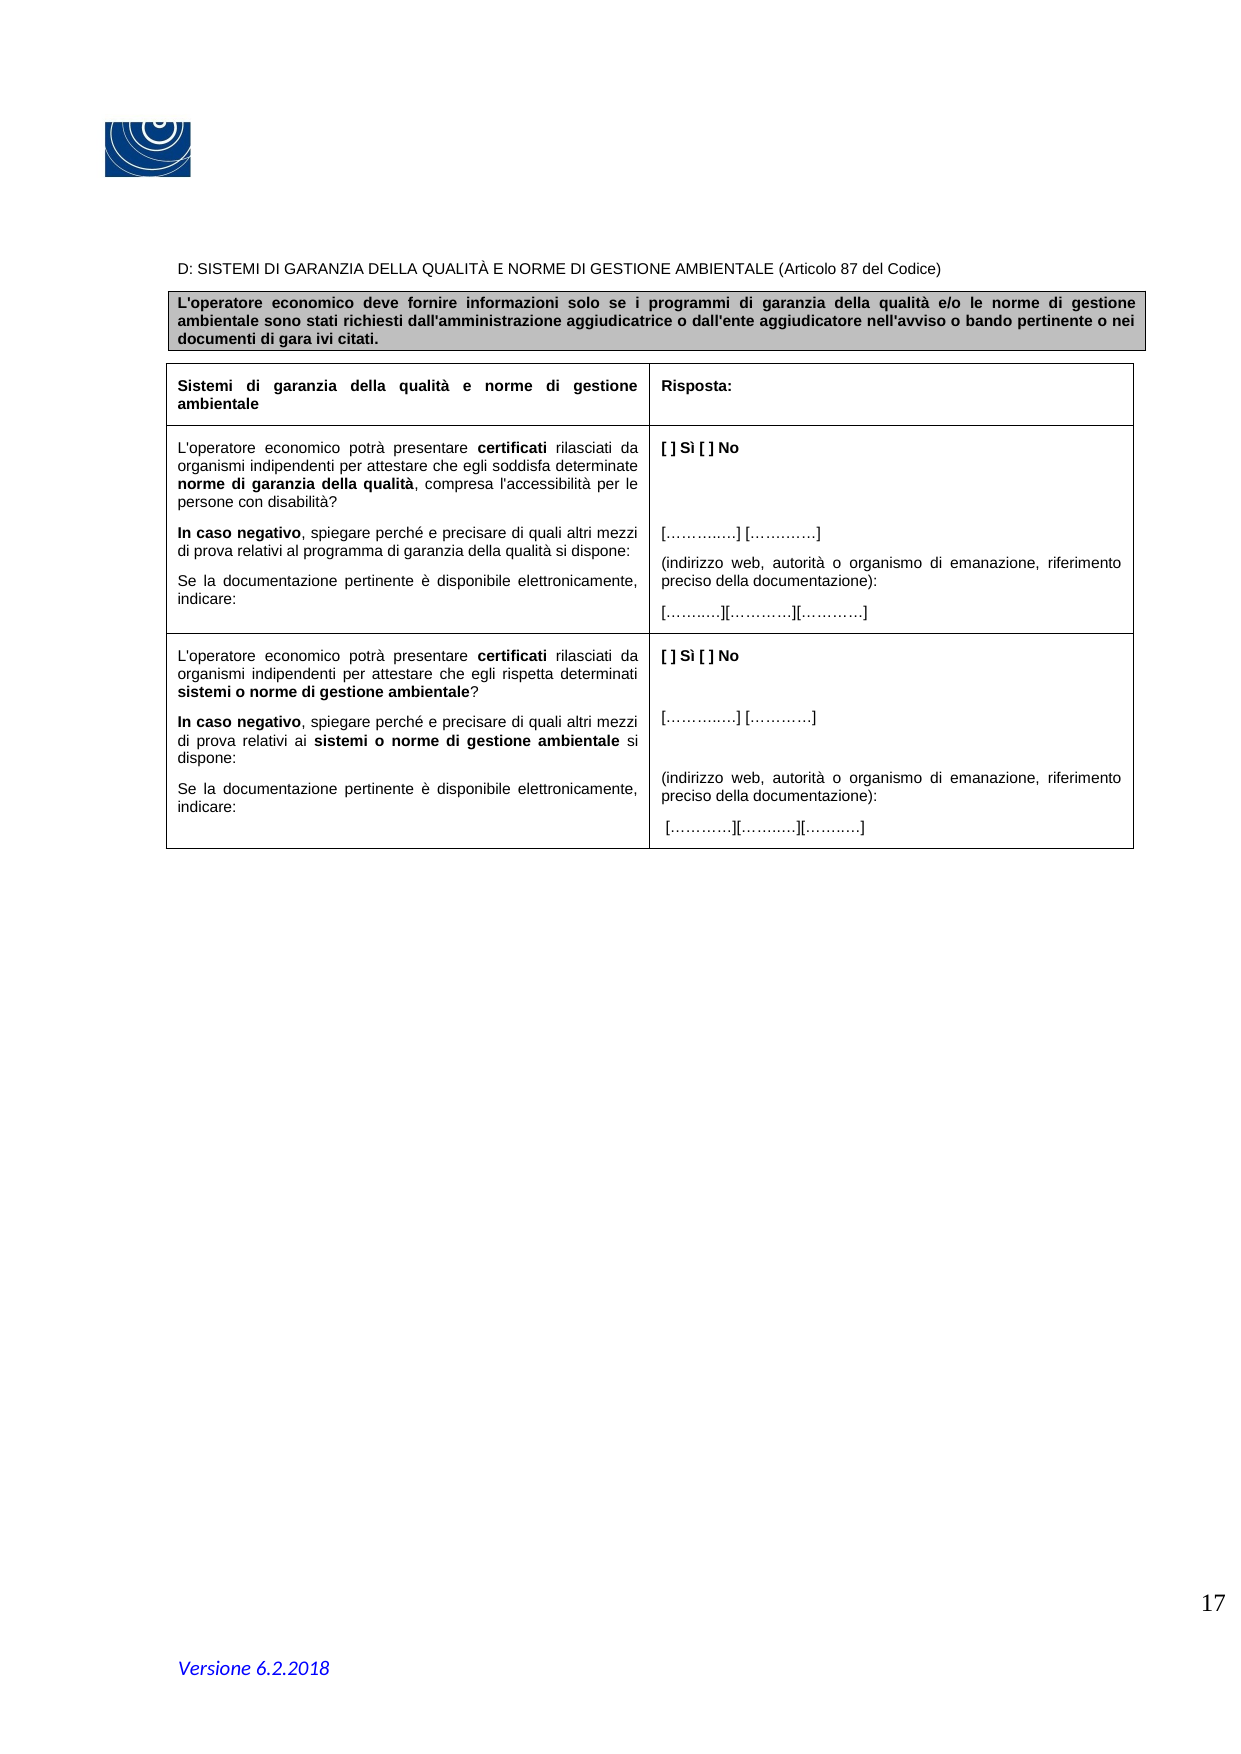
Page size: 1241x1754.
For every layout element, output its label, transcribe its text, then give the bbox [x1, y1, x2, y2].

table_header Sistemi di garanzia della qualità e norme di gestione ambientale [167, 364, 649, 425]
table_cell L'operatore economico potrà presentare certificati rilasciati da organismi indipendenti per attestare che egli soddisfa determinate norme di garanzia della qualità, compresa l'accessibilità per le persone con disabilità? In caso negativo, spiegare perché e precisare di quali altri mezzi di prova relativi al programma di garanzia della qualità si dispone: Se la documentazione pertinente è disponibile elettronicamente, indicare: [167, 426, 649, 633]
table_cell L'operatore economico potrà presentare certificati rilasciati da organismi indipendenti per attestare che egli rispetta determinati sistemi o norme di gestione ambientale? In caso negativo, spiegare perché e precisare di quali altri mezzi di prova relativi ai sistemi o norme di gestione ambientale si dispone: Se la documentazione pertinente è disponibile elettronicamente, indicare: [167, 634, 649, 848]
table_cell [ ] Sì [ ] No [………..…] […….……] (indirizzo web, autorità o organismo di emanazione, riferimento preciso della documentazione): [……..…][…………][…………] [650, 426, 1133, 633]
title D: SISTEMI di garanzia della qualità e norme di gestione ambientale (Articolo 87 del Codice) [177, 260, 1137, 278]
picture [0, 1, 192, 176]
table_cell [ ] Sì [ ] No [………..…] […………] (indirizzo web, autorità o organismo di emanazione, riferimento preciso della documentazione): […………][……..…][……..…] [650, 634, 1133, 848]
table_header Risposta: [650, 364, 1133, 425]
text L'operatore economico deve fornire informazioni solo se i programmi di garanzia della qualità e/o le norme di gestione ambientale sono stati richiesti dall'amministrazione aggiudicatrice o dall'ente aggiudicatore nell'avviso o bando pertinente o nei documenti di gara ivi citati. [169, 292, 1145, 350]
